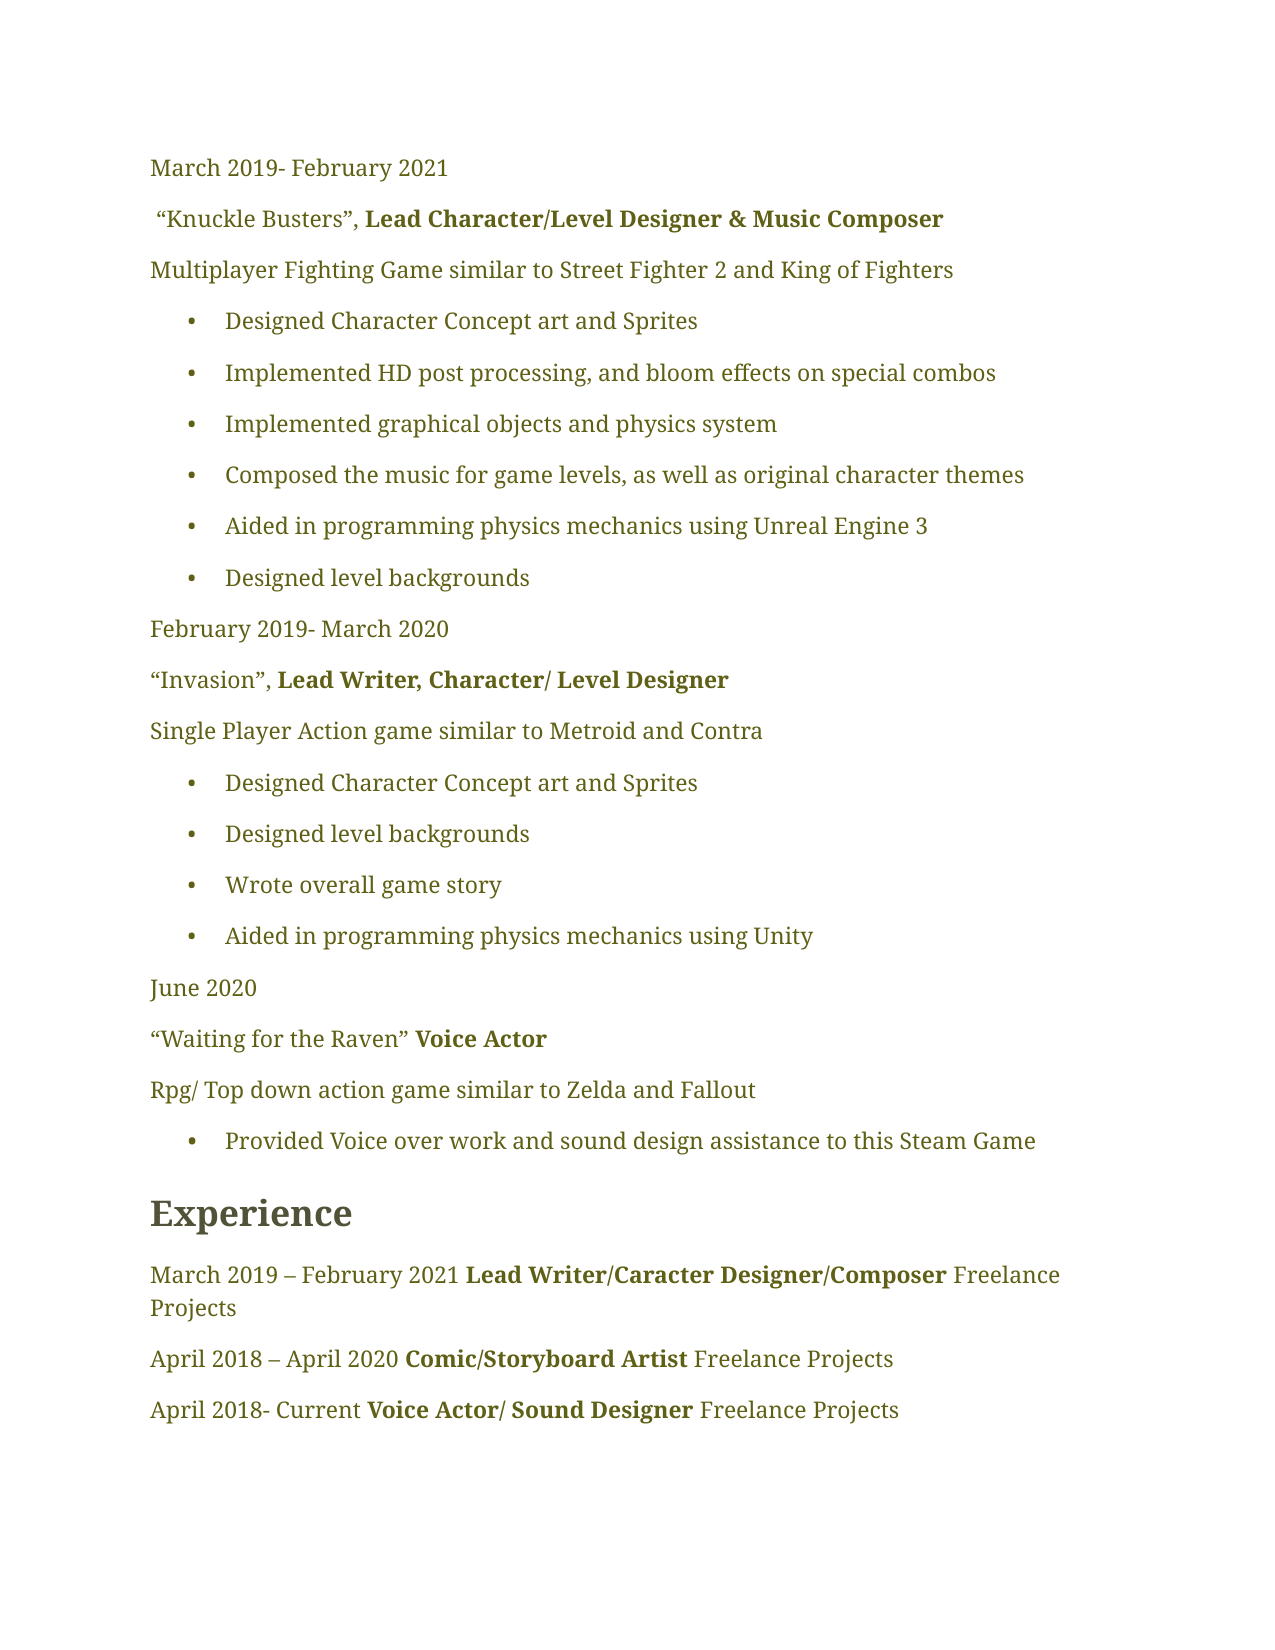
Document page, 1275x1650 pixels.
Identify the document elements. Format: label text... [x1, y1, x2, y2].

text “Knuckle Busters”, Lead Character/Level Designer & Music Composer [150, 201, 1125, 234]
list Aided in programming physics mechanics using Unity [187, 919, 1125, 951]
text March 2019 – February 2021 Lead Writer/Caracter Designer/Composer Freelance Projects [150, 1257, 1125, 1322]
text “Invasion”, Lead Writer, Character/ Level Designer [150, 662, 1125, 695]
text Rpg/ Top down action game similar to Zelda and Fallout [150, 1072, 1125, 1105]
list Wrote overall game story [187, 867, 1125, 900]
list Implemented HD post processing, and bloom effects on special combos [187, 355, 1125, 387]
list Provided Voice over work and sound design assistance to this Steam Game [187, 1124, 1125, 1156]
list Implemented graphical objects and physics system [187, 406, 1125, 439]
text February 2019- March 2020 [150, 611, 1125, 644]
text March 2019- February 2021 [150, 150, 1125, 182]
text June 2020 [150, 970, 1125, 1002]
text “Waiting for the Raven” Voice Actor [150, 1021, 1125, 1054]
list Designed level backgrounds [187, 816, 1125, 849]
text April 2018 – April 2020 Comic/Storyboard Artist Freelance Projects [150, 1341, 1125, 1374]
text Multiplayer Fighting Game similar to Street Fighter 2 and King of Fighters [150, 252, 1125, 285]
list Designed Character Concept art and Sprites [187, 304, 1125, 336]
list Composed the music for game levels, as well as original character themes [187, 457, 1125, 490]
text Experience [150, 1200, 1125, 1232]
text April 2018- Current Voice Actor/ Sound Designer Freelance Projects [150, 1392, 1125, 1425]
list Aided in programming physics mechanics using Unreal Engine 3 [187, 509, 1125, 541]
text Single Player Action game similar to Metroid and Contra [150, 714, 1125, 746]
list Designed level backgrounds [187, 560, 1125, 592]
list Designed Character Concept art and Sprites [187, 765, 1125, 797]
